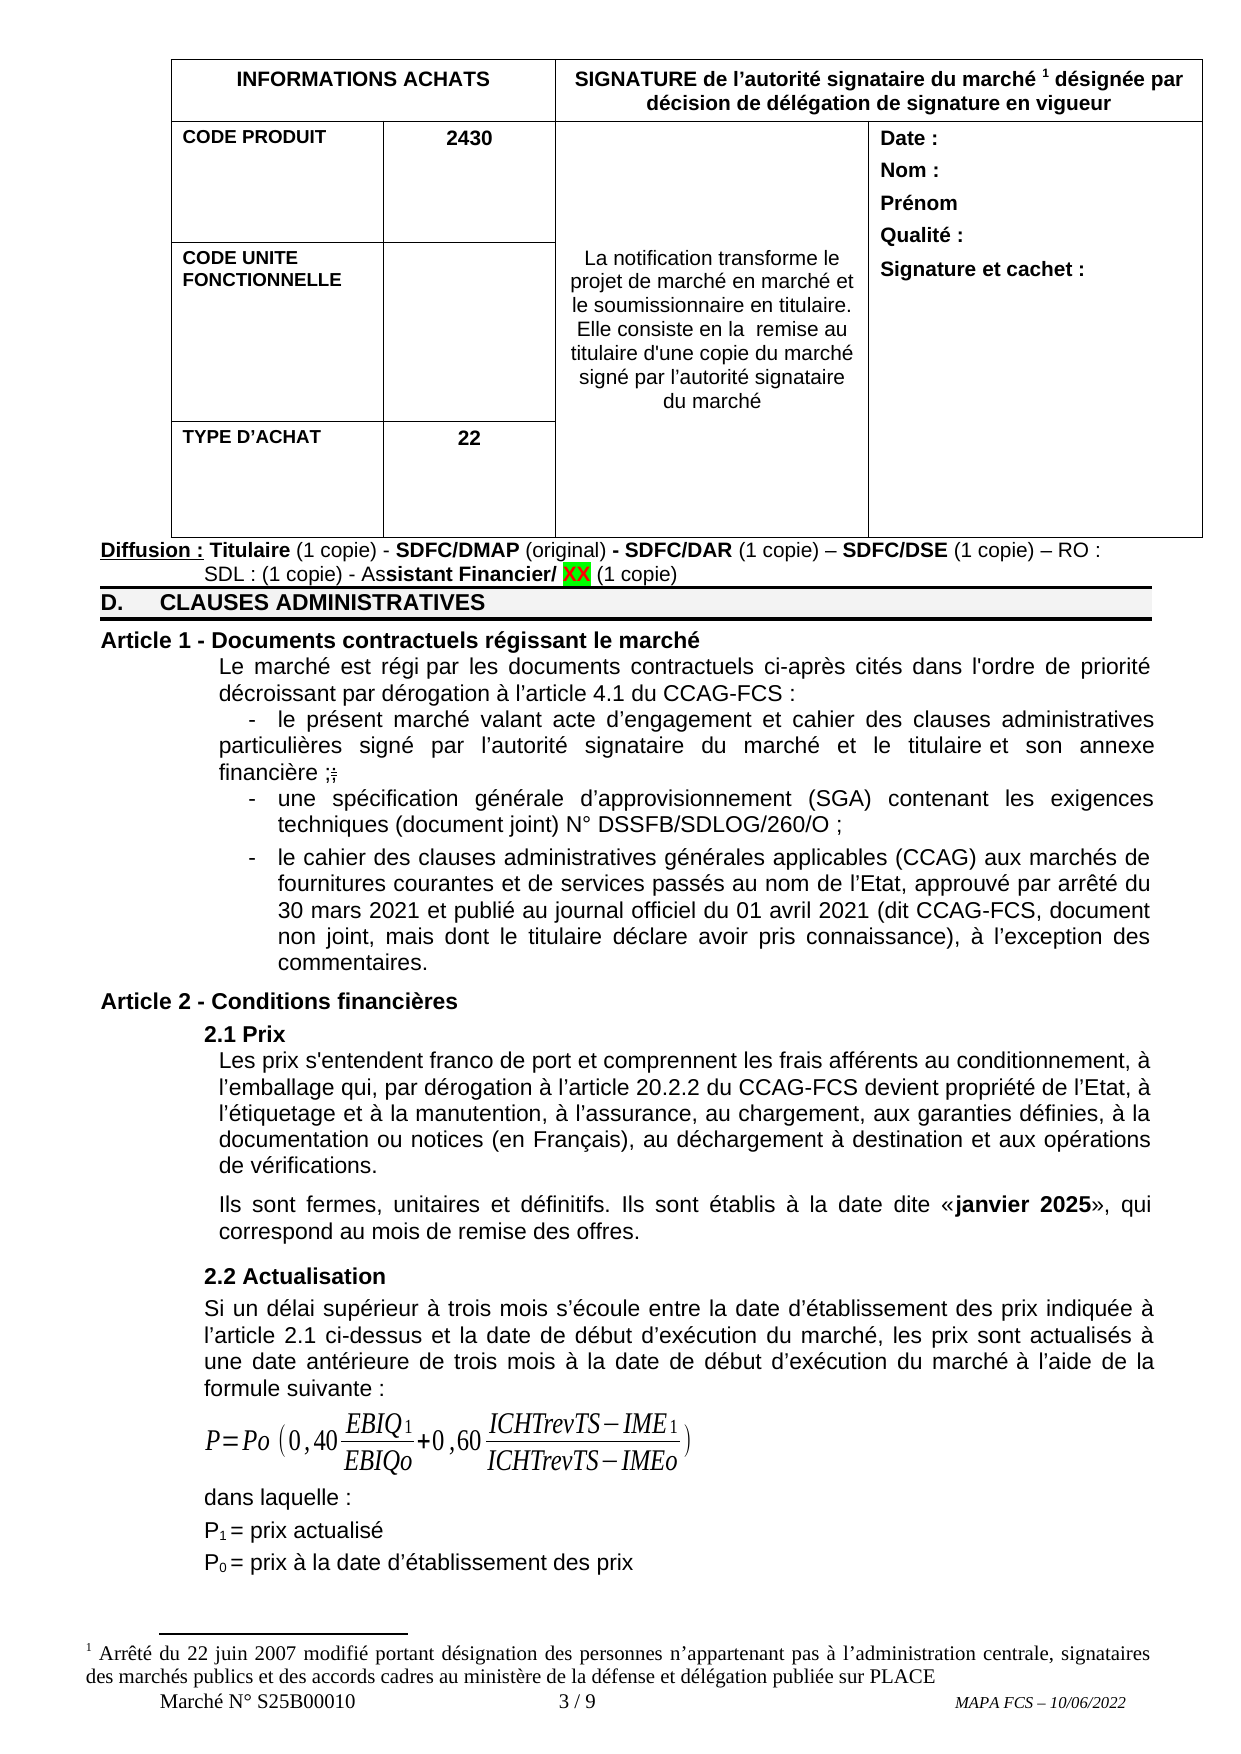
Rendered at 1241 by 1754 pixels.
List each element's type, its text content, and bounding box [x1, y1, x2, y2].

table_cell 22 [384, 422, 555, 537]
text Article 1 - Documents contractuels régissant le marché [100, 627, 1154, 653]
text dans laquelle : [204, 1484, 1154, 1511]
text Si un délai supérieur à trois mois s’écoule entre la date d’établissement des prix indiquée à l’article 2.1 ci-dessus et la date de début d’exécution du marché, les prix sont actualisés à une date antérieure de trois mois à la date de début d’exécution du marché à l’aide de la formule suivante : [204, 1295, 1154, 1401]
table_cell INFORMATIONS ACHATS [172, 60, 555, 121]
text P1 = prix actualisé [204, 1517, 1154, 1543]
table_cell CODE UNITE FONCTIONNELLE [172, 243, 383, 421]
list le présent marché valant acte d’engagement et cahier des clauses administratives particulières signé par l’autorité signataire du marché et le titulaire et son annexe financière ;; [218, 706, 1154, 785]
table_cell SIGNATURE de l’autorité signataire du marché désignée par décision de délégation de signature en vigueur [556, 60, 1202, 121]
text Article 2 - Conditions financières [100, 988, 1154, 1014]
list Les prix s'entendent franco de port et comprennent les frais afférents au conditionnement, à l’emballage qui, par dérogation à l’article 20.2.2 du CCAG-FCS devient propriété de l’Etat, à l’étiquetage et à la manutention, à l’assurance, au chargement, aux garanties définies, à la documentation ou notices (en Français), au déchargement à destination et aux opérations de vérifications. [218, 1047, 1152, 1179]
list une spécification générale d’approvisionnement (SGA) contenant les exigences techniques (document joint) N° DSSFB/SDLOG/260/O ; [248, 785, 1154, 838]
table_cell 2430 [384, 122, 555, 242]
text 2.1 Prix [204, 1021, 1154, 1047]
list le cahier des clauses administratives générales applicables (CCAG) aux marchés de fournitures courantes et de services passés au nom de l’Etat, approuvé par arrêté du 30 mars 2021 et publié au journal officiel du 01 avril 2021 (dit CCAG-FCS, document non joint, mais dont le titulaire déclare avoir pris connaissance), à l’exception des commentaires. [248, 844, 1152, 976]
text Diffusion : Titulaire (1 copie) - SDFC/DMAP (original) - SDFC/DAR (1 copie) – SDFC/DSE (1 copie) – RO : SDL : (1 copie) - Assistant Financier/ XX (1 copie) [100, 538, 1152, 586]
text Ils sont fermes, unitaires et définitifs. Ils sont établis à la date dite «janvier 2025», qui correspond au mois de remise des offres. [218, 1191, 1152, 1244]
text 2.2 Actualisation [204, 1263, 1154, 1289]
text P0 = prix à la date d’établissement des prix [204, 1549, 1154, 1576]
table_cell La notification transforme le projet de marché en marché et le soumissionnaire en titulaire. Elle consiste en la remise au titulaire d'une copie du marché signé par l’autorité signataire du marché [556, 122, 868, 537]
list Le marché est régi par les documents contractuels ci-après cités dans l'ordre de priorité décroissant par dérogation à l’article 4.1 du CCAG-FCS : [218, 653, 1152, 706]
text D. CLAUSES ADMINISTRATIVES [100, 589, 1152, 617]
table_cell [384, 243, 555, 421]
table_cell Date : Nom : Prénom Qualité : Signature et cachet : [869, 122, 1202, 537]
table_cell CODE PRODUIT [172, 122, 383, 242]
table_cell Type d’achat [172, 422, 383, 537]
